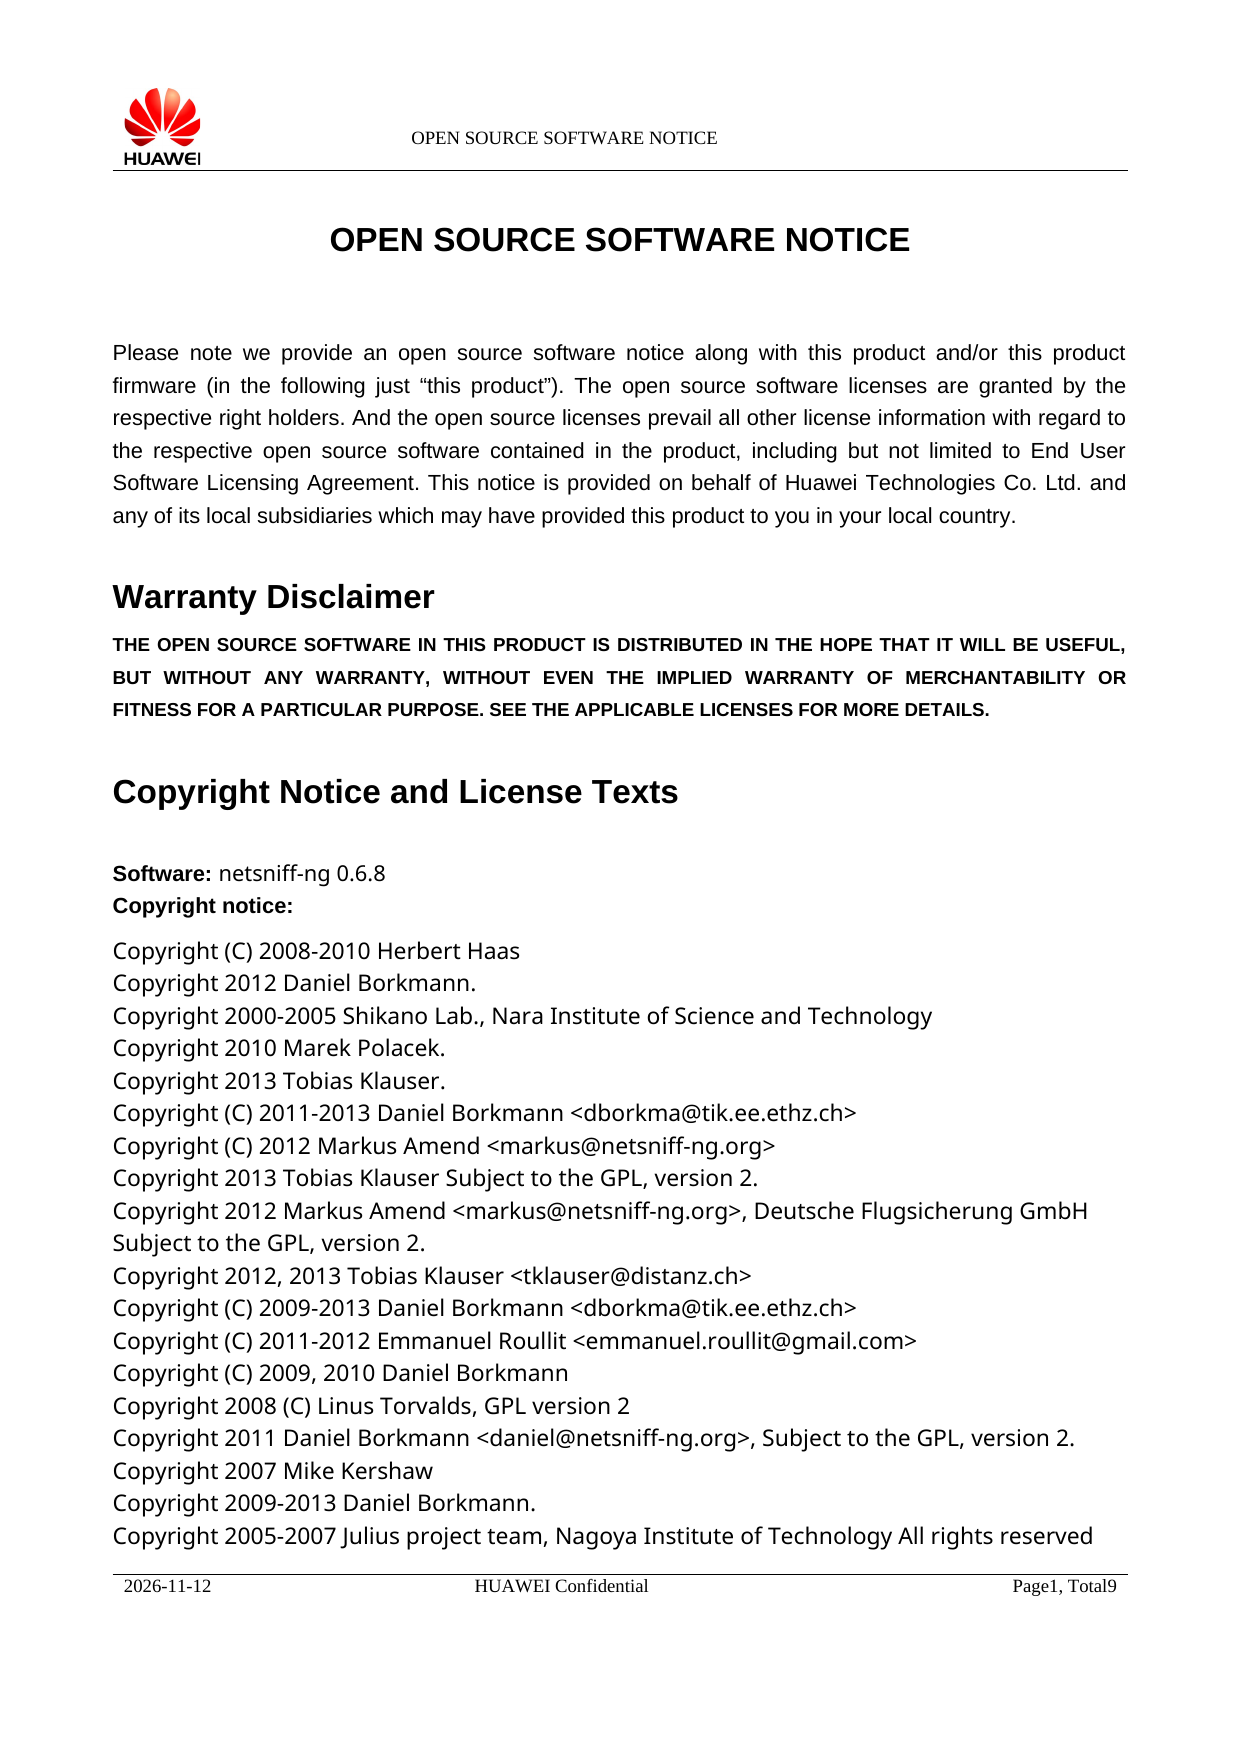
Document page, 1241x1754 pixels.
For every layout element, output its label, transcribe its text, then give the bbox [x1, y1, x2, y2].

title Software: netsniff-ng 0.6.8 [112, 856, 1128, 889]
text Copyright Notice and License Texts [112, 759, 1128, 824]
text Copyright notice: [112, 889, 1128, 921]
text The open source software in this product is distributed in the hope that it will be useful, but WITHOUT ANY WARRANTY, without even the implied warranty of MERCHANTABILITY or FITNESS FOR A PARTICULAR PURPOSE. See the applicable licenses for more details. [112, 629, 1128, 726]
text Warranty Disclaimer [112, 564, 1128, 629]
text Please note we provide an open source software notice along with this product and/or this product firmware (in the following just “this product”). The open source software licenses are granted by the respective right holders. And the open source licenses prevail all other license information with regard to the respective open source software contained in the product, including but not limited to End User Software Licensing Agreement. This notice is provided on behalf of Huawei Technologies Co. Ltd. and any of its local subsidiaries which may have provided this product to you in your local country. [112, 336, 1128, 531]
picture [124, 88, 201, 165]
text Copyright (C) 2008-2010 Herbert Haas [112, 934, 1128, 966]
text OPEN SOURCE SOFTWARE NOTICE [112, 206, 1128, 271]
